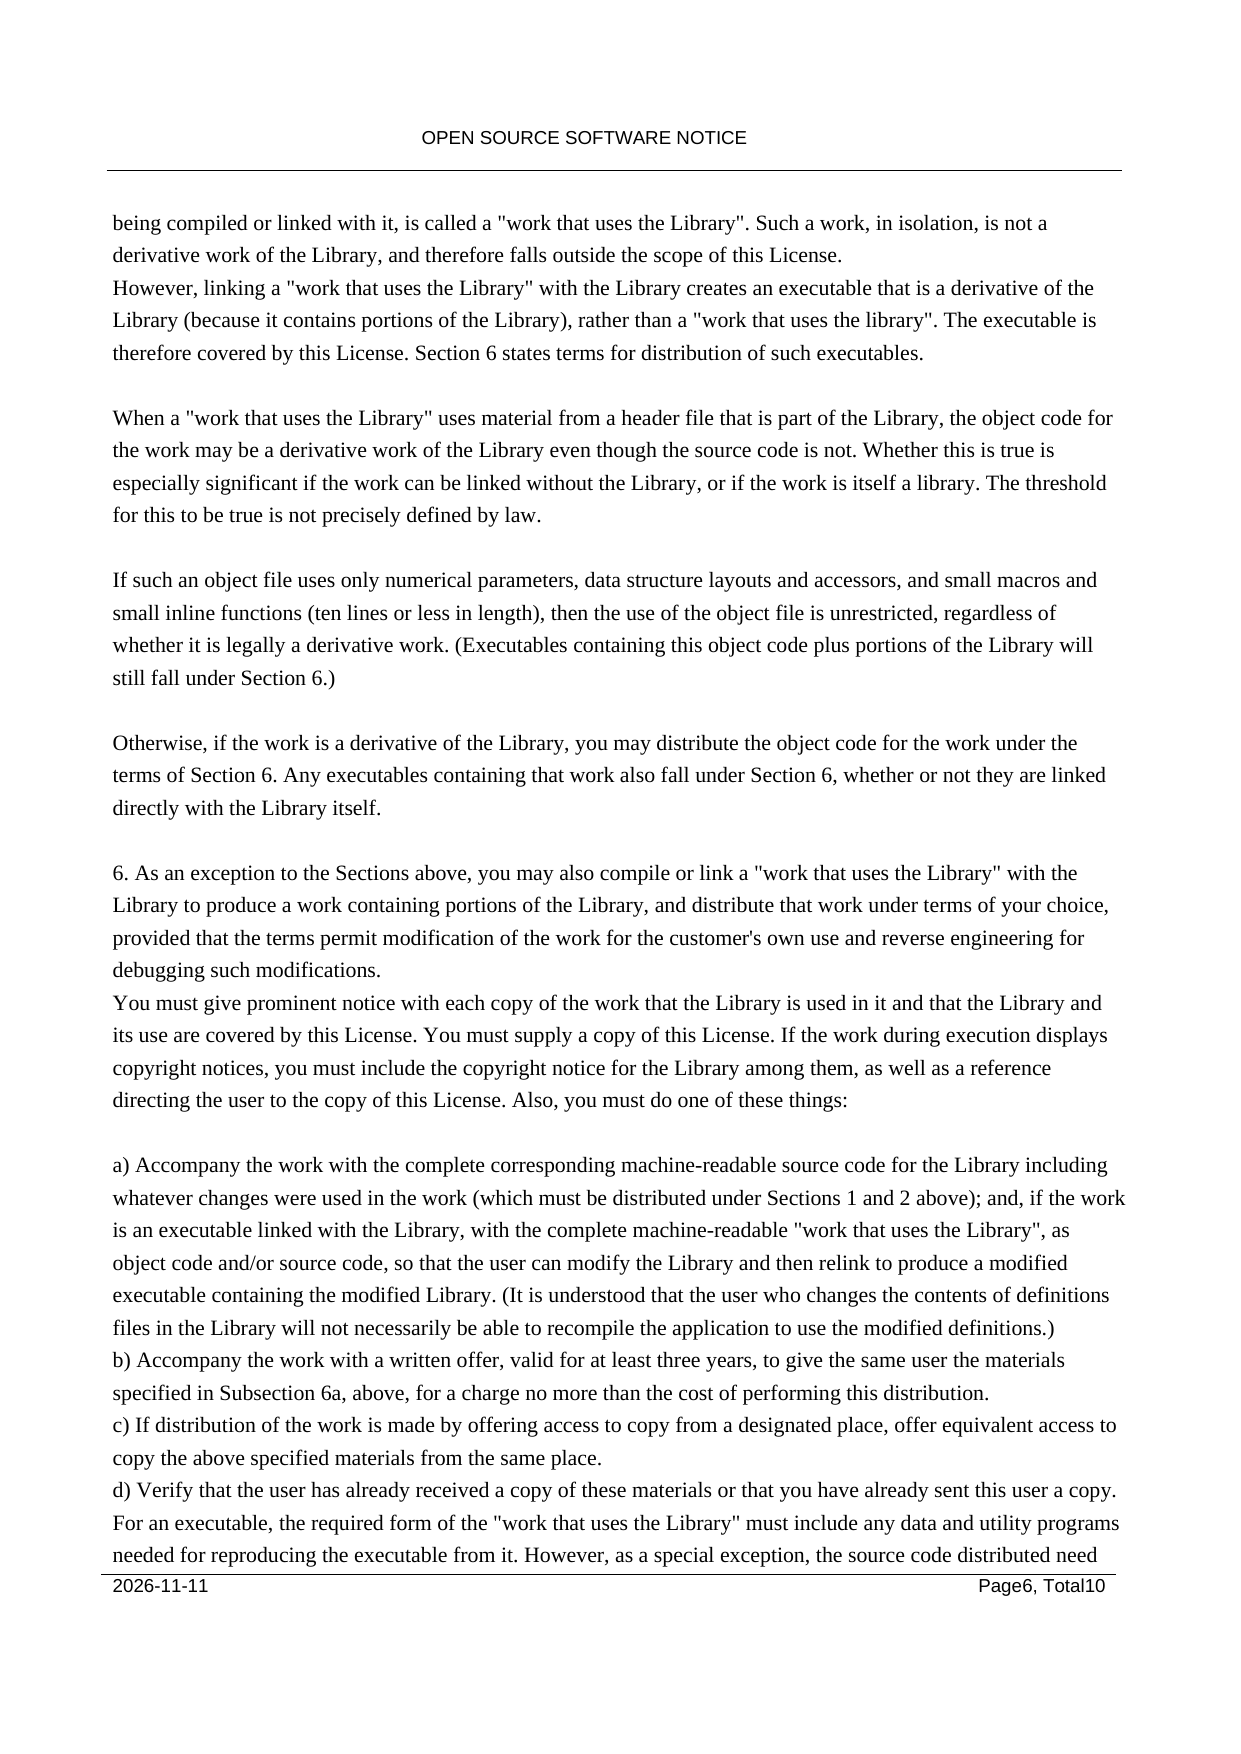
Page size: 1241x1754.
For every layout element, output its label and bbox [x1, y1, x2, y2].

text [112, 206, 1128, 1571]
